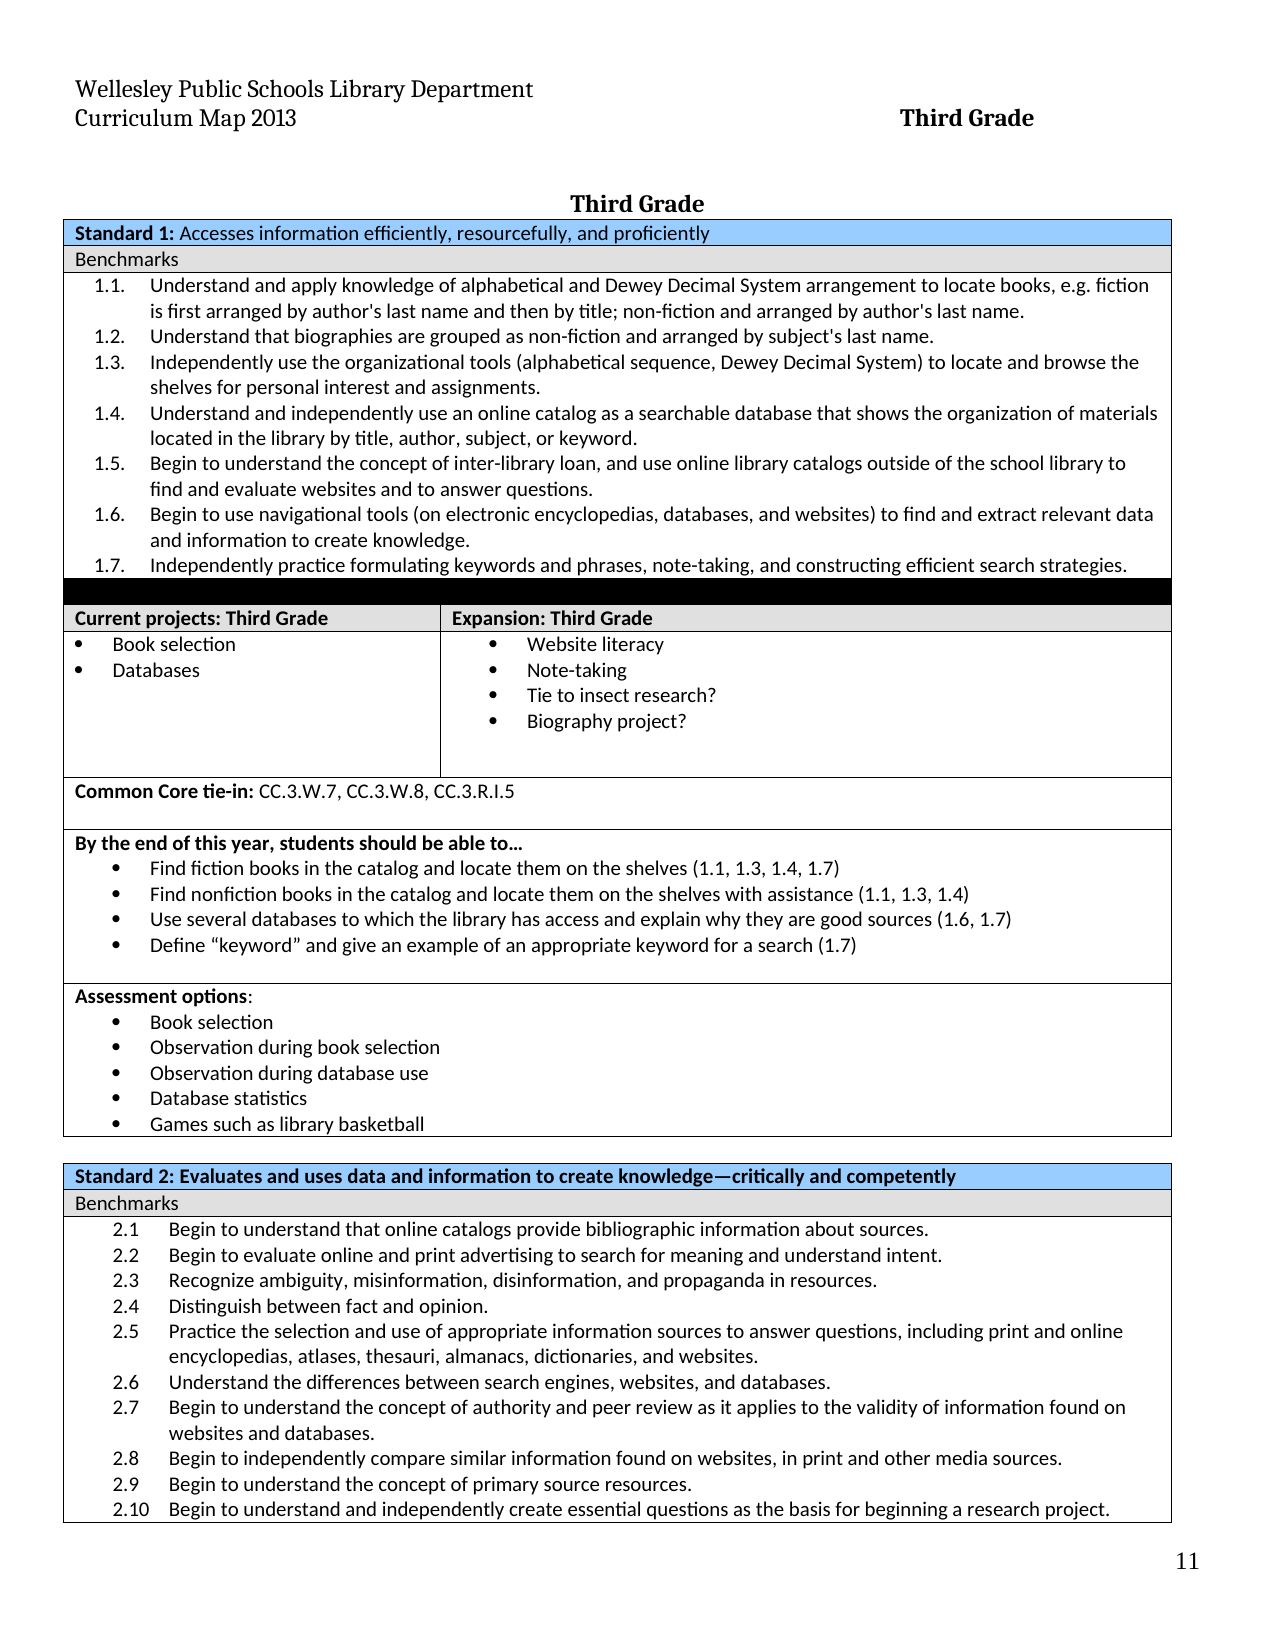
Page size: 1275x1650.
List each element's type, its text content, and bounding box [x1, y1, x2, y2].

table_cell By the end of this year, students should be able to… Find fiction books in the catalog and locate them on the shelves (1.1, 1.3, 1.4, 1.7) Find nonfiction books in the catalog and locate them on the shelves with assistance (1.1, 1.3, 1.4) Use several databases to which the library has access and explain why they are good sources (1.6, 1.7) Define “keyword” and give an example of an appropriate keyword for a search (1.7) [64, 830, 1171, 983]
table_cell Benchmarks [64, 1190, 1171, 1216]
table_cell Current projects: Third Grade [64, 605, 440, 631]
table_cell Benchmarks [64, 246, 1171, 272]
table_cell Understand and apply knowledge of alphabetical and Dewey Decimal System arrangement to locate books, e.g. fiction is first arranged by author's last name and then by title; non-fiction and arranged by author's last name. Understand that biographies are grouped as non-fiction and arranged by subject's last name. Independently use the organizational tools (alphabetical sequence, Dewey Decimal System) to locate and browse the shelves for personal interest and assignments. Understand and independently use an online catalog as a searchable database that shows the organization of materials located in the library by title, author, subject, or keyword. Begin to understand the concept of inter-library loan, and use online library catalogs outside of the school library to find and evaluate websites and to answer questions. Begin to use navigational tools (on electronic encyclopedias, databases, and websites) to find and extract relevant data and information to create knowledge. Independently practice formulating keywords and phrases, note-taking, and constructing efficient search strategies. [64, 273, 1171, 578]
table_cell Website literacy Note-taking Tie to insect research? Biography project? [441, 632, 1171, 777]
table_cell [64, 579, 1171, 604]
table_cell Common Core tie-in: CC.3.W.7, CC.3.W.8, CC.3.R.I.5 [64, 778, 1171, 829]
table_cell Expansion: Third Grade [441, 605, 1171, 631]
table_header Standard 2: Evaluates and uses data and information to create knowledge—critically and competently [64, 1164, 1171, 1189]
text Third Grade [75, 190, 1200, 219]
table_header Standard 1: Accesses information efficiently, resourcefully, and proficiently [64, 220, 1171, 245]
table_cell Assessment options: Book selection Observation during book selection Observation during database use Database statistics Games such as library basketball [64, 984, 1171, 1136]
table_cell Book selection Databases [64, 632, 440, 777]
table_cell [64, 1217, 1171, 1522]
